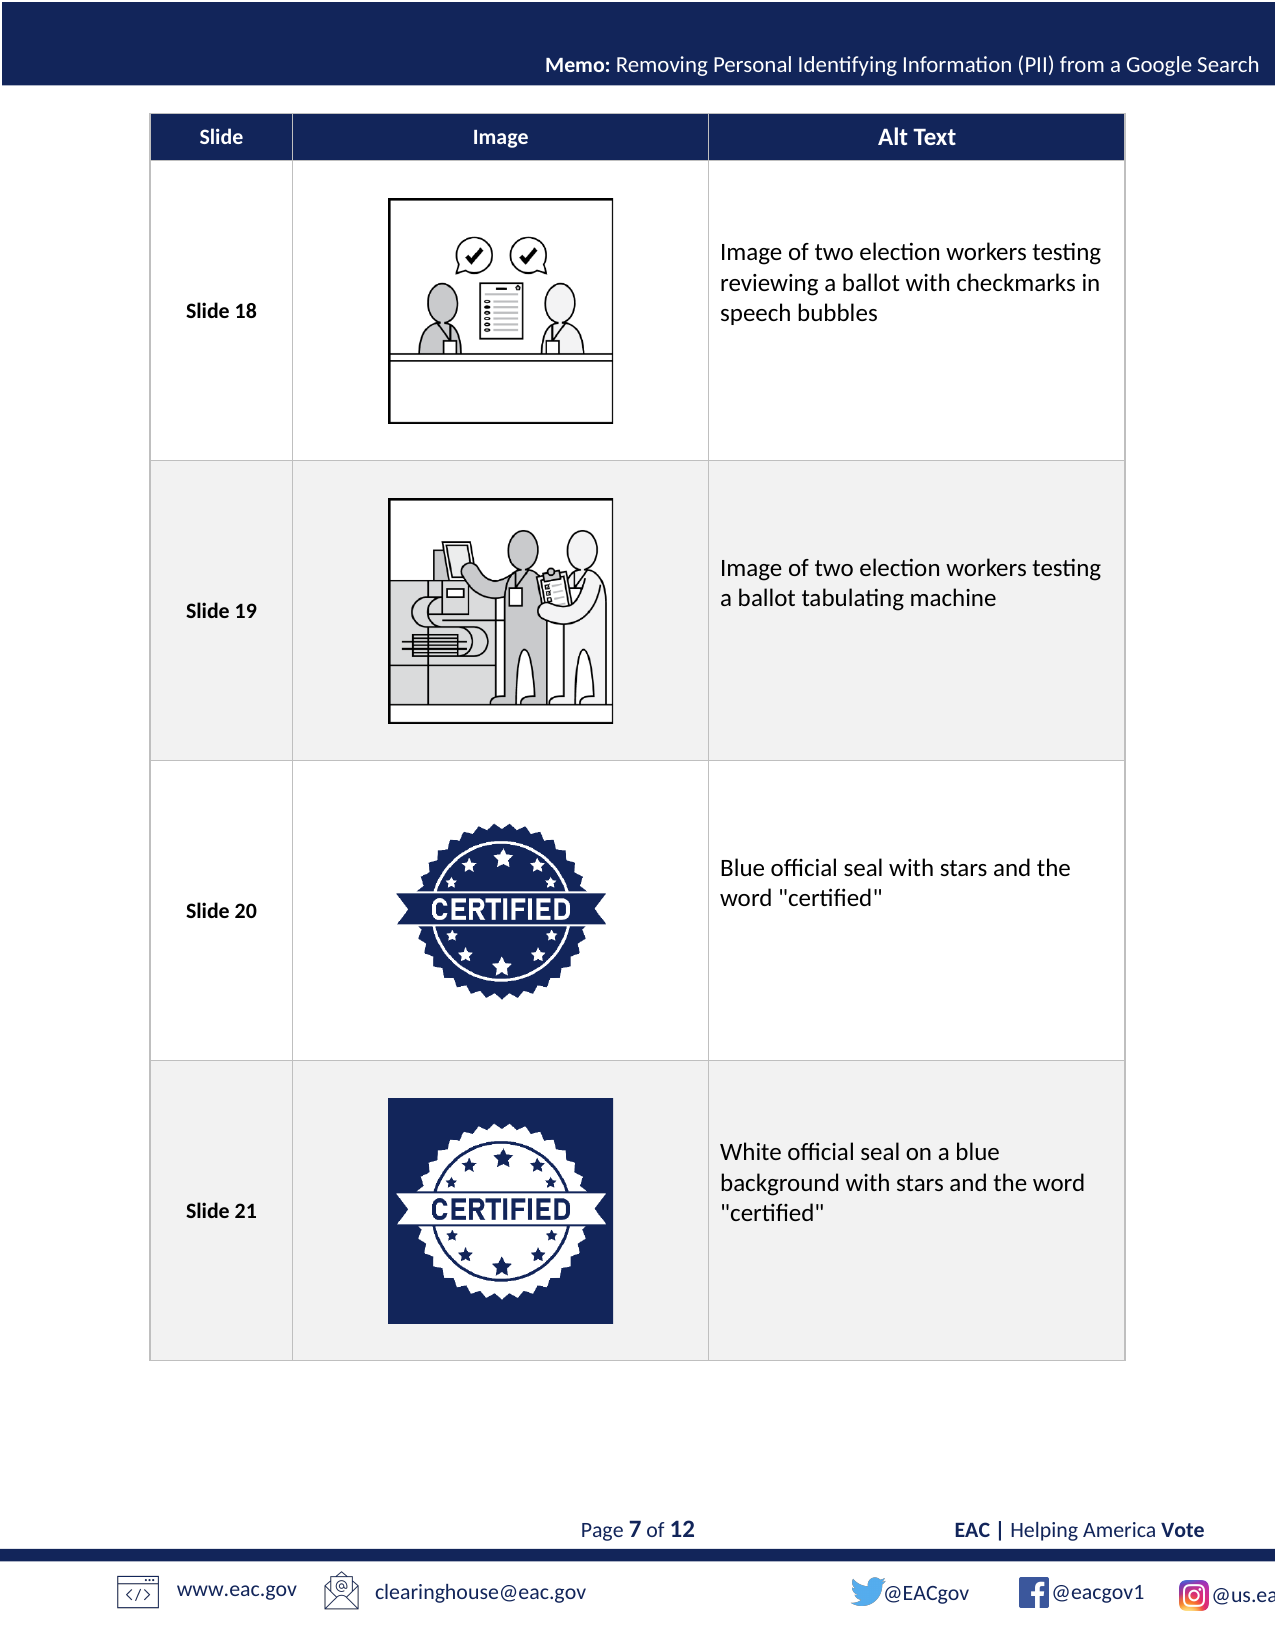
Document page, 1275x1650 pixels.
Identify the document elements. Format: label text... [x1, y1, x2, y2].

picture [388, 798, 614, 1024]
picture [113, 1567, 163, 1617]
picture [388, 198, 614, 424]
table_cell [293, 161, 708, 460]
picture [388, 498, 614, 724]
table_cell White official seal on a blue background with stars and the word "certified" [709, 1061, 1124, 1360]
table_cell Image of two election workers testing a ballot tabulating machine [709, 461, 1124, 760]
picture [1019, 1577, 1049, 1608]
table_header Image [293, 114, 708, 160]
table_cell [293, 761, 708, 1060]
table_header Alt Text [709, 114, 1124, 160]
picture [388, 1098, 614, 1324]
table_cell Slide 18 [151, 161, 292, 460]
table_cell Slide 21 [151, 1061, 292, 1360]
table_cell [293, 1061, 708, 1360]
table_cell [293, 461, 708, 760]
table_cell Blue official seal with stars and the word "certified" [709, 761, 1124, 1060]
picture [842, 1566, 894, 1618]
table_header Slide [151, 114, 292, 160]
picture [1179, 1580, 1209, 1611]
table_cell Slide 19 [151, 461, 292, 760]
table_cell Slide 20 [151, 761, 292, 1060]
picture [320, 1569, 363, 1612]
table_cell Image of two election workers testing reviewing a ballot with checkmarks in speech bubbles [709, 161, 1124, 460]
